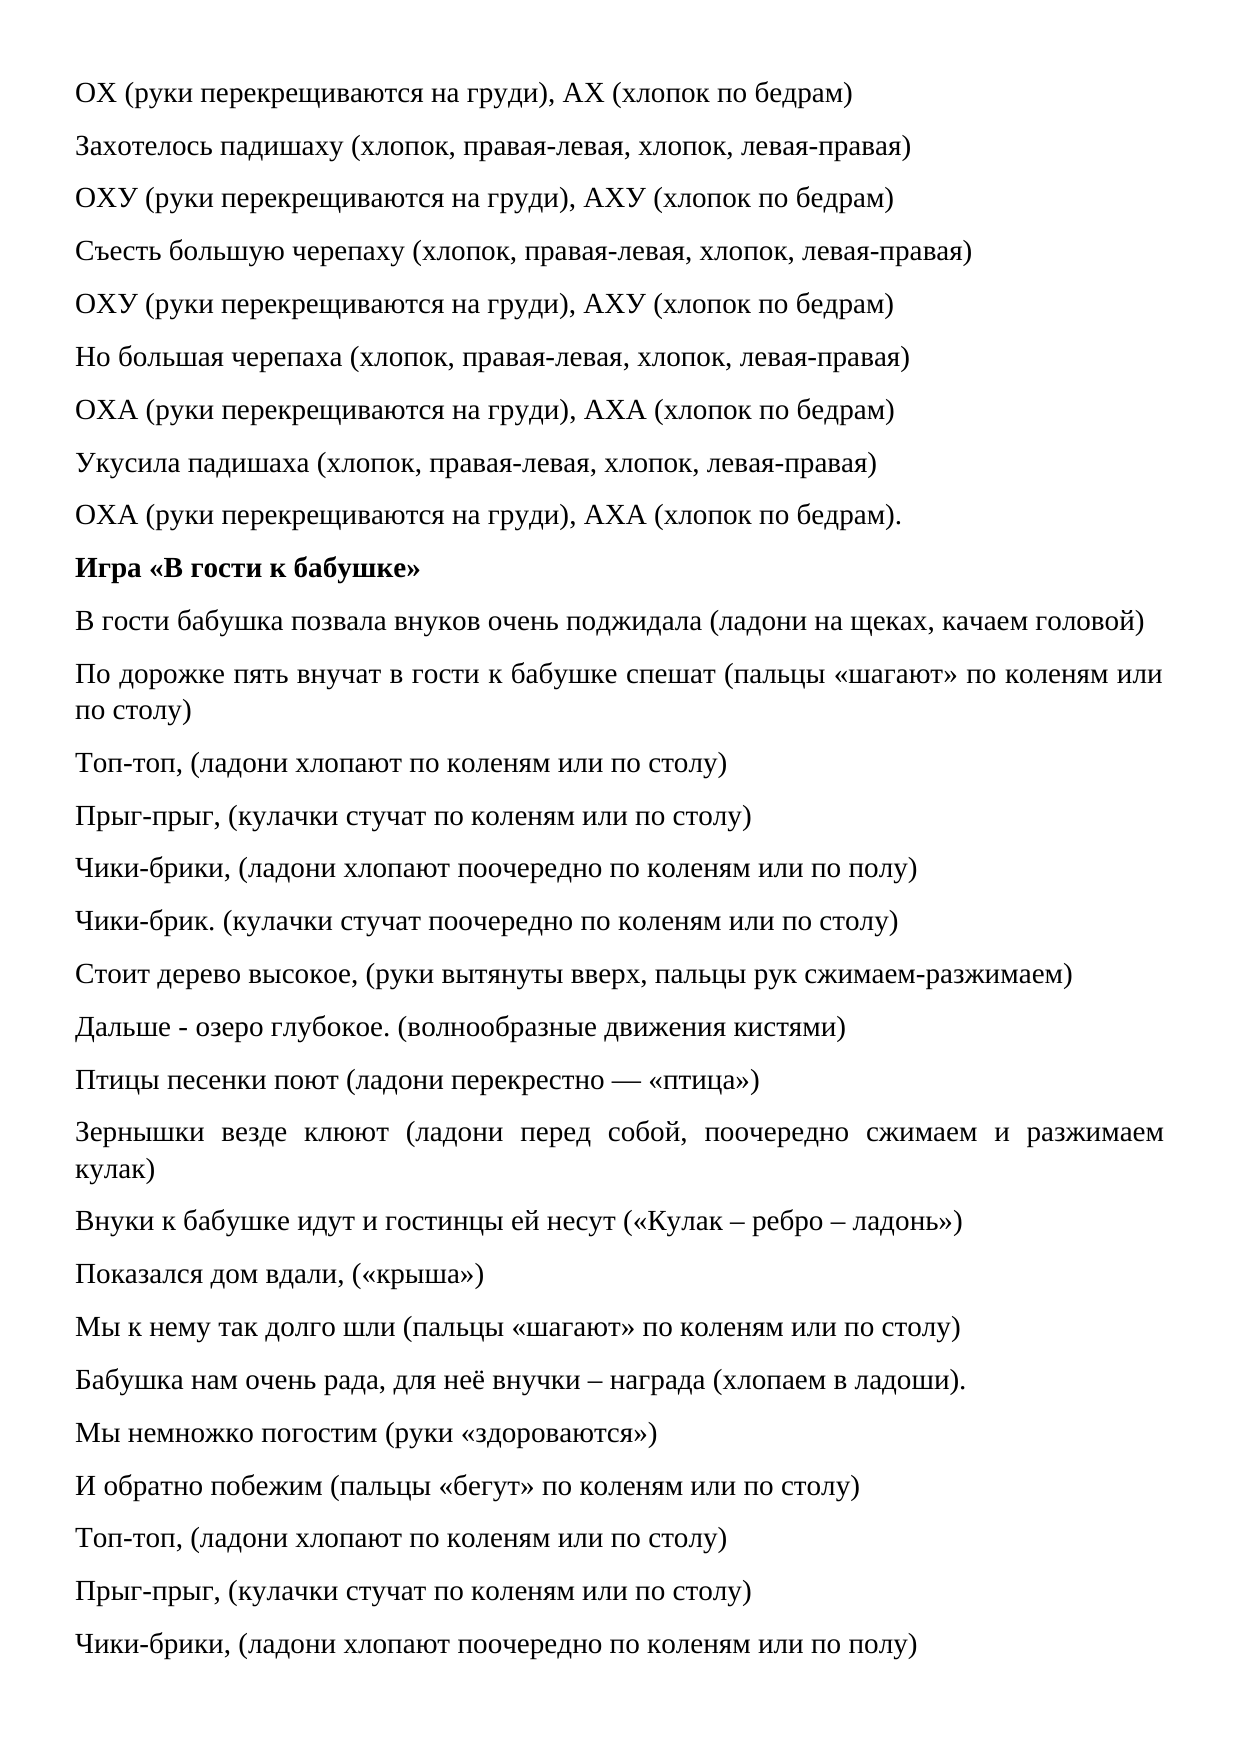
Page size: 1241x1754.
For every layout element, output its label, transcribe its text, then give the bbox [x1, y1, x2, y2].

text ОХУ (руки перекрещиваются на груди), АХУ (хлопок по бедрам) [75, 181, 1165, 214]
text Чики-брики, (ладони хлопают поочередно по коленям или по полу) [75, 1626, 1165, 1659]
text Стоит дерево высокое, (руки вытянуты вверх, пальцы рук сжимаем-разжимаем) [75, 956, 1165, 990]
text По дорожке пять внучат в гости к бабушке спешат (пальцы «шагают» по коленям или по столу) [75, 656, 1165, 726]
text Зернышки везде клюют (ладони перед собой, поочередно сжимаем и разжимаем кулак) [75, 1114, 1165, 1184]
text Укусила падишаха (хлопок, правая-левая, хлопок, левая-правая) [75, 445, 1165, 478]
text ОХА (руки перекрещиваются на груди), АХА (хлопок по бедрам). [75, 497, 1165, 531]
text Бабушка нам очень рада, для неё внучки – награда (хлопаем в ладоши). [75, 1362, 1165, 1396]
text ОХУ (руки перекрещиваются на груди), АХУ (хлопок по бедрам) [75, 286, 1165, 320]
text ОХА (руки перекрещиваются на груди), АХА (хлопок по бедрам) [75, 392, 1165, 425]
text Мы к нему так долго шли (пальцы «шагают» по коленям или по столу) [75, 1309, 1165, 1343]
text Прыг-прыг, (кулачки стучат по коленям или по столу) [75, 798, 1165, 831]
text Съесть большую черепаху (хлопок, правая-левая, хлопок, левая-правая) [75, 233, 1165, 267]
text Топ-топ, (ладони хлопают по коленям или по столу) [75, 745, 1165, 778]
text Показался дом вдали, («крыша») [75, 1256, 1165, 1290]
text Игра «В гости к бабушке» [75, 550, 1165, 584]
text Но большая черепаха (хлопок, правая-левая, хлопок, левая-правая) [75, 339, 1165, 373]
text Дальше - озеро глубокое. (волнообразные движения кистями) [75, 1009, 1165, 1042]
text Птицы песенки поют (ладони перекрестно — «птица») [75, 1062, 1165, 1095]
text В гости бабушка позвала внуков очень поджидала (ладони на щеках, качаем головой) [75, 603, 1165, 637]
text Топ-топ, (ладони хлопают по коленям или по столу) [75, 1520, 1165, 1554]
text Чики-брик. (кулачки стучат поочередно по коленям или по столу) [75, 903, 1165, 937]
text Прыг-прыг, (кулачки стучат по коленям или по столу) [75, 1573, 1165, 1607]
text Чики-брики, (ладони хлопают поочередно по коленям или по полу) [75, 851, 1165, 884]
text ОХ (руки перекрещиваются на груди), АХ (хлопок по бедрам) [75, 75, 1165, 108]
text Внуки к бабушке идут и гостинцы ей несут («Кулак – ребро – ладонь») [75, 1203, 1165, 1237]
text Мы немножко погостим (руки «здороваются») [75, 1415, 1165, 1448]
text Захотелось падишаху (хлопок, правая-левая, хлопок, левая-правая) [75, 128, 1165, 161]
text И обратно побежим (пальцы «бегут» по коленям или по столу) [75, 1468, 1165, 1501]
